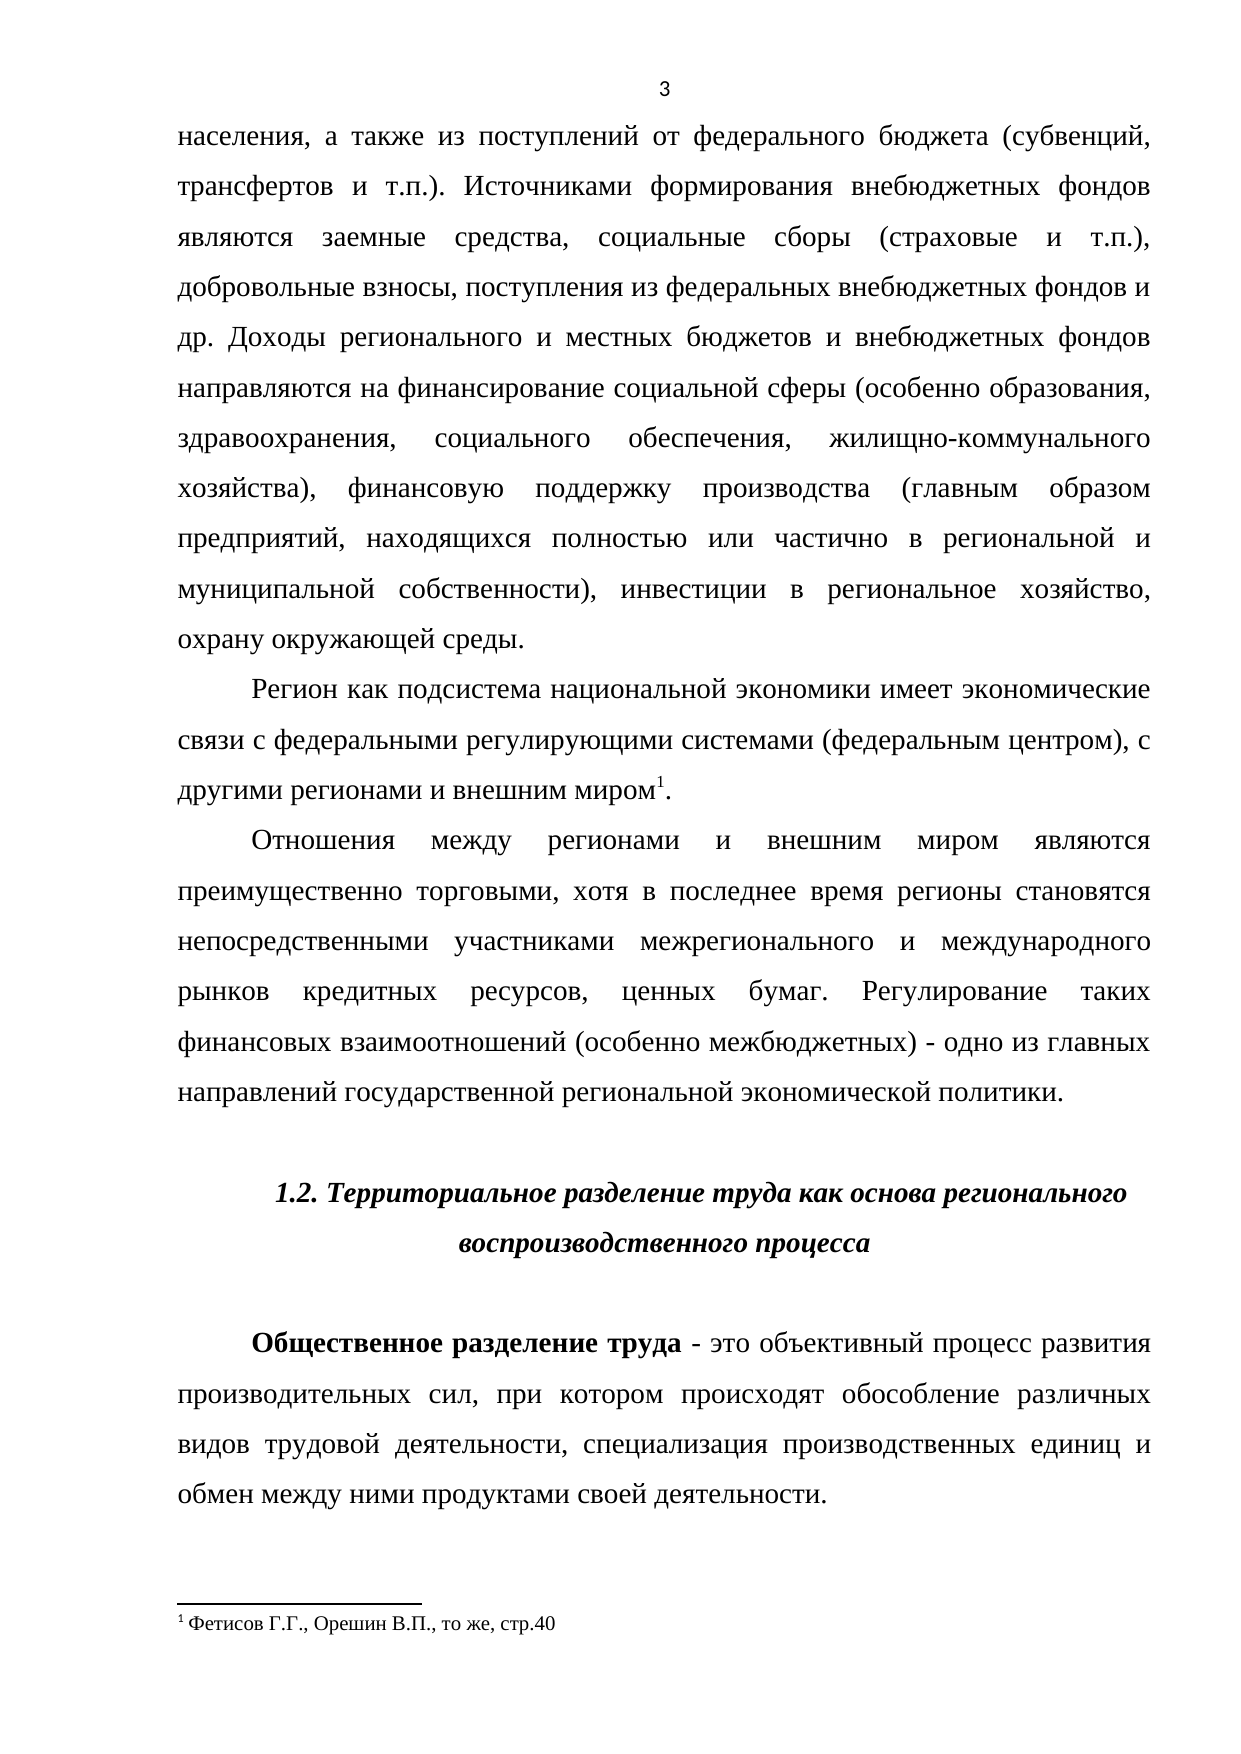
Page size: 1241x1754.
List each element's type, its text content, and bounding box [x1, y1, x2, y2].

text Общественное разделение труда - это объективный процесс развития производительных сил, при котором происходят обособление различных видов трудовой деятельности, специализация производственных единиц и обмен между ними продуктами своей деятельности. [177, 1326, 1152, 1510]
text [177, 118, 1152, 655]
text 1.2. Территориальное разделение труда как основа регионального воспроизводственного процесса [177, 1175, 1152, 1258]
text Регион как подсистема национальной экономики имеет экономические связи с федеральными регулирующими системами (федеральным центром), с другими регионами и внешним миром. [177, 672, 1152, 806]
text Отношения между регионами и внешним миром являются преимущественно торговыми, хотя в последнее время регионы становятся непосредственными участниками межрегионального и международного рынков кредитных ресурсов, ценных бумаг. Регулирование таких финансовых взаимоотношений (особенно межбюджетных) - одно из главных направлений государственной региональной экономической политики. [177, 822, 1152, 1108]
